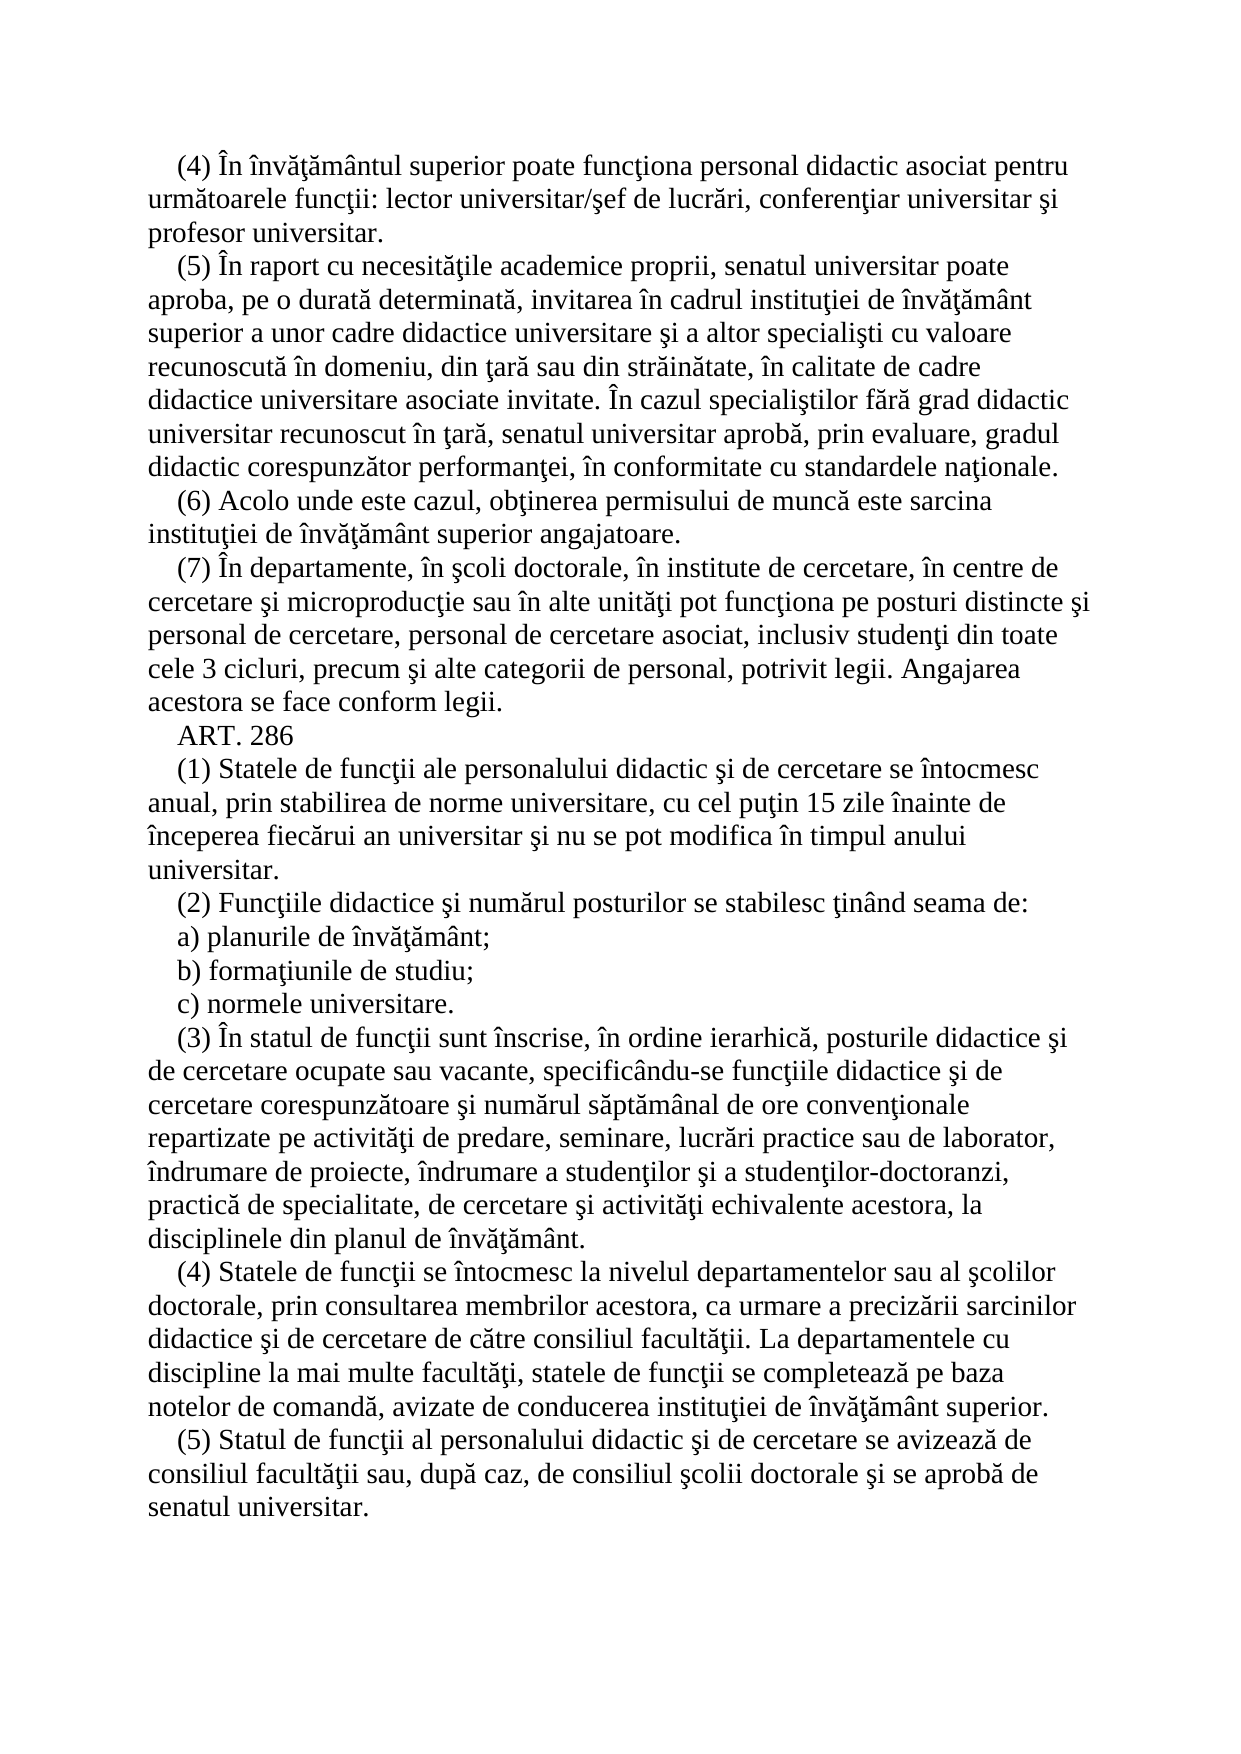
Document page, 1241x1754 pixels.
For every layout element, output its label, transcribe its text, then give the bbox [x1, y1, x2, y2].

text (7) În departamente, în şcoli doctorale, în institute de cercetare, în centre de cercetare şi microproducţie sau în alte unităţi pot funcţiona pe posturi distincte şi personal de cercetare, personal de cercetare asociat, inclusiv studenţi din toate cele 3 cicluri, precum şi alte categorii de personal, potrivit legii. Angajarea acestora se face conform legii. [148, 550, 1093, 718]
text c) normele universitare. [148, 986, 1093, 1020]
text (5) Statul de funcţii al personalului didactic şi de cercetare se avizează de consiliul facultăţii sau, după caz, de consiliul şcolii doctorale şi se aprobă de senatul universitar. [148, 1422, 1093, 1523]
text (3) În statul de funcţii sunt înscrise, în ordine ierarhică, posturile didactice şi de cercetare ocupate sau vacante, specificându-se funcţiile didactice şi de cercetare corespunzătoare şi numărul săptămânal de ore convenţionale repartizate pe activităţi de predare, seminare, lucrări practice sau de laborator, îndrumare de proiecte, îndrumare a studenţilor şi a studenţilor-doctoranzi, practică de specialitate, de cercetare şi activităţi echivalente acestora, la disciplinele din planul de învăţământ. [148, 1020, 1093, 1254]
text ART. 286 [148, 718, 1093, 751]
text (4) În învăţământul superior poate funcţiona personal didactic asociat pentru următoarele funcţii: lector universitar/şef de lucrări, conferenţiar universitar şi profesor universitar. [148, 148, 1093, 248]
text (6) Acolo unde este cazul, obţinerea permisului de muncă este sarcina instituţiei de învăţământ superior angajatoare. [148, 483, 1093, 550]
text (1) Statele de funcţii ale personalului didactic şi de cercetare se întocmesc anual, prin stabilirea de norme universitare, cu cel puţin 15 zile înainte de începerea fiecărui an universitar şi nu se pot modifica în timpul anului universitar. [148, 751, 1093, 886]
text (4) Statele de funcţii se întocmesc la nivelul departamentelor sau al şcolilor doctorale, prin consultarea membrilor acestora, ca urmare a precizării sarcinilor didactice şi de cercetare de către consiliul facultăţii. La departamentele cu discipline la mai multe facultăţi, statele de funcţii se completează pe baza notelor de comandă, avizate de conducerea instituţiei de învăţământ superior. [148, 1254, 1093, 1422]
text (2) Funcţiile didactice şi numărul posturilor se stabilesc ţinând seama de: [148, 886, 1093, 919]
text a) planurile de învăţământ; [148, 919, 1093, 953]
text (5) În raport cu necesităţile academice proprii, senatul universitar poate aproba, pe o durată determinată, invitarea în cadrul instituţiei de învăţământ superior a unor cadre didactice universitare şi a altor specialişti cu valoare recunoscută în domeniu, din ţară sau din străinătate, în calitate de cadre didactice universitare asociate invitate. În cazul specialiştilor fără grad didactic universitar recunoscut în ţară, senatul universitar aprobă, prin evaluare, gradul didactic corespunzător performanţei, în conformitate cu standardele naţionale. [148, 248, 1093, 483]
text b) formaţiunile de studiu; [148, 953, 1093, 986]
